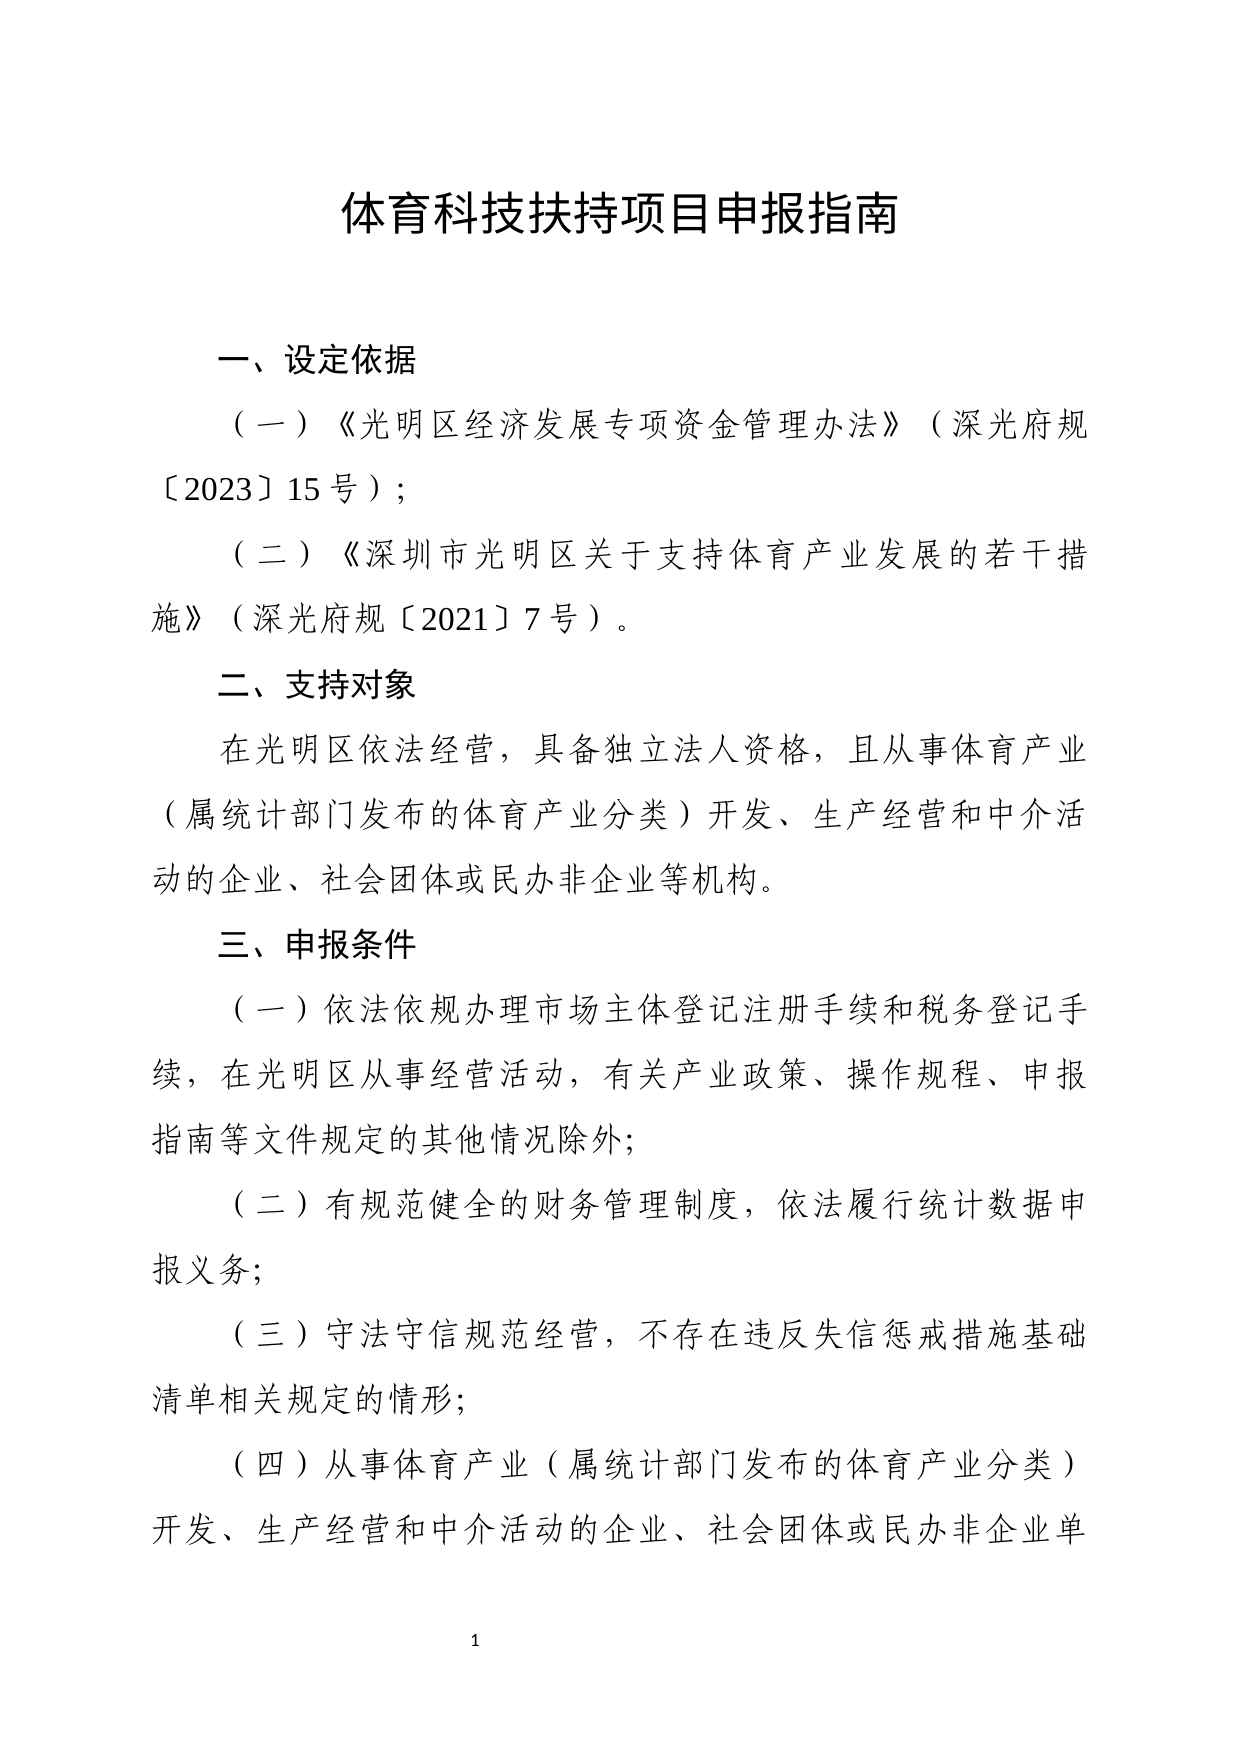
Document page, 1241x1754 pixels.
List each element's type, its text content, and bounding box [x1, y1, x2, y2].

list 二、支持对象 [150, 649, 1090, 714]
list （二）有规范健全的财务管理制度，依法履行统计数据申报义务； [150, 1169, 1090, 1299]
text 体育科技扶持项目申报指南 [150, 162, 1090, 259]
list 一、设定依据 [150, 324, 1090, 389]
list （一）依法依规办理市场主体登记注册手续和税务登记手续，在光明区从事经营活动，有关产业政策、操作规程、申报指南等文件规定的其他情况除外； [150, 974, 1090, 1169]
list （一）《光明区经济发展专项资金管理办法》（深光府规〔2023〕15号）； [150, 389, 1090, 519]
list （二）《深圳市光明区关于支持体育产业发展的若干措施》（深光府规〔2021〕7号）。 [150, 519, 1090, 649]
list 在光明区依法经营，具备独立法人资格，且从事体育产业（属统计部门发布的体育产业分类）开发、生产经营和中介活动的企业、社会团体或民办非企业等机构。 [150, 714, 1090, 909]
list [150, 1429, 1090, 1559]
list （三）守法守信规范经营，不存在违反失信惩戒措施基础清单相关规定的情形； [150, 1299, 1090, 1429]
list 三、申报条件 [150, 909, 1090, 974]
